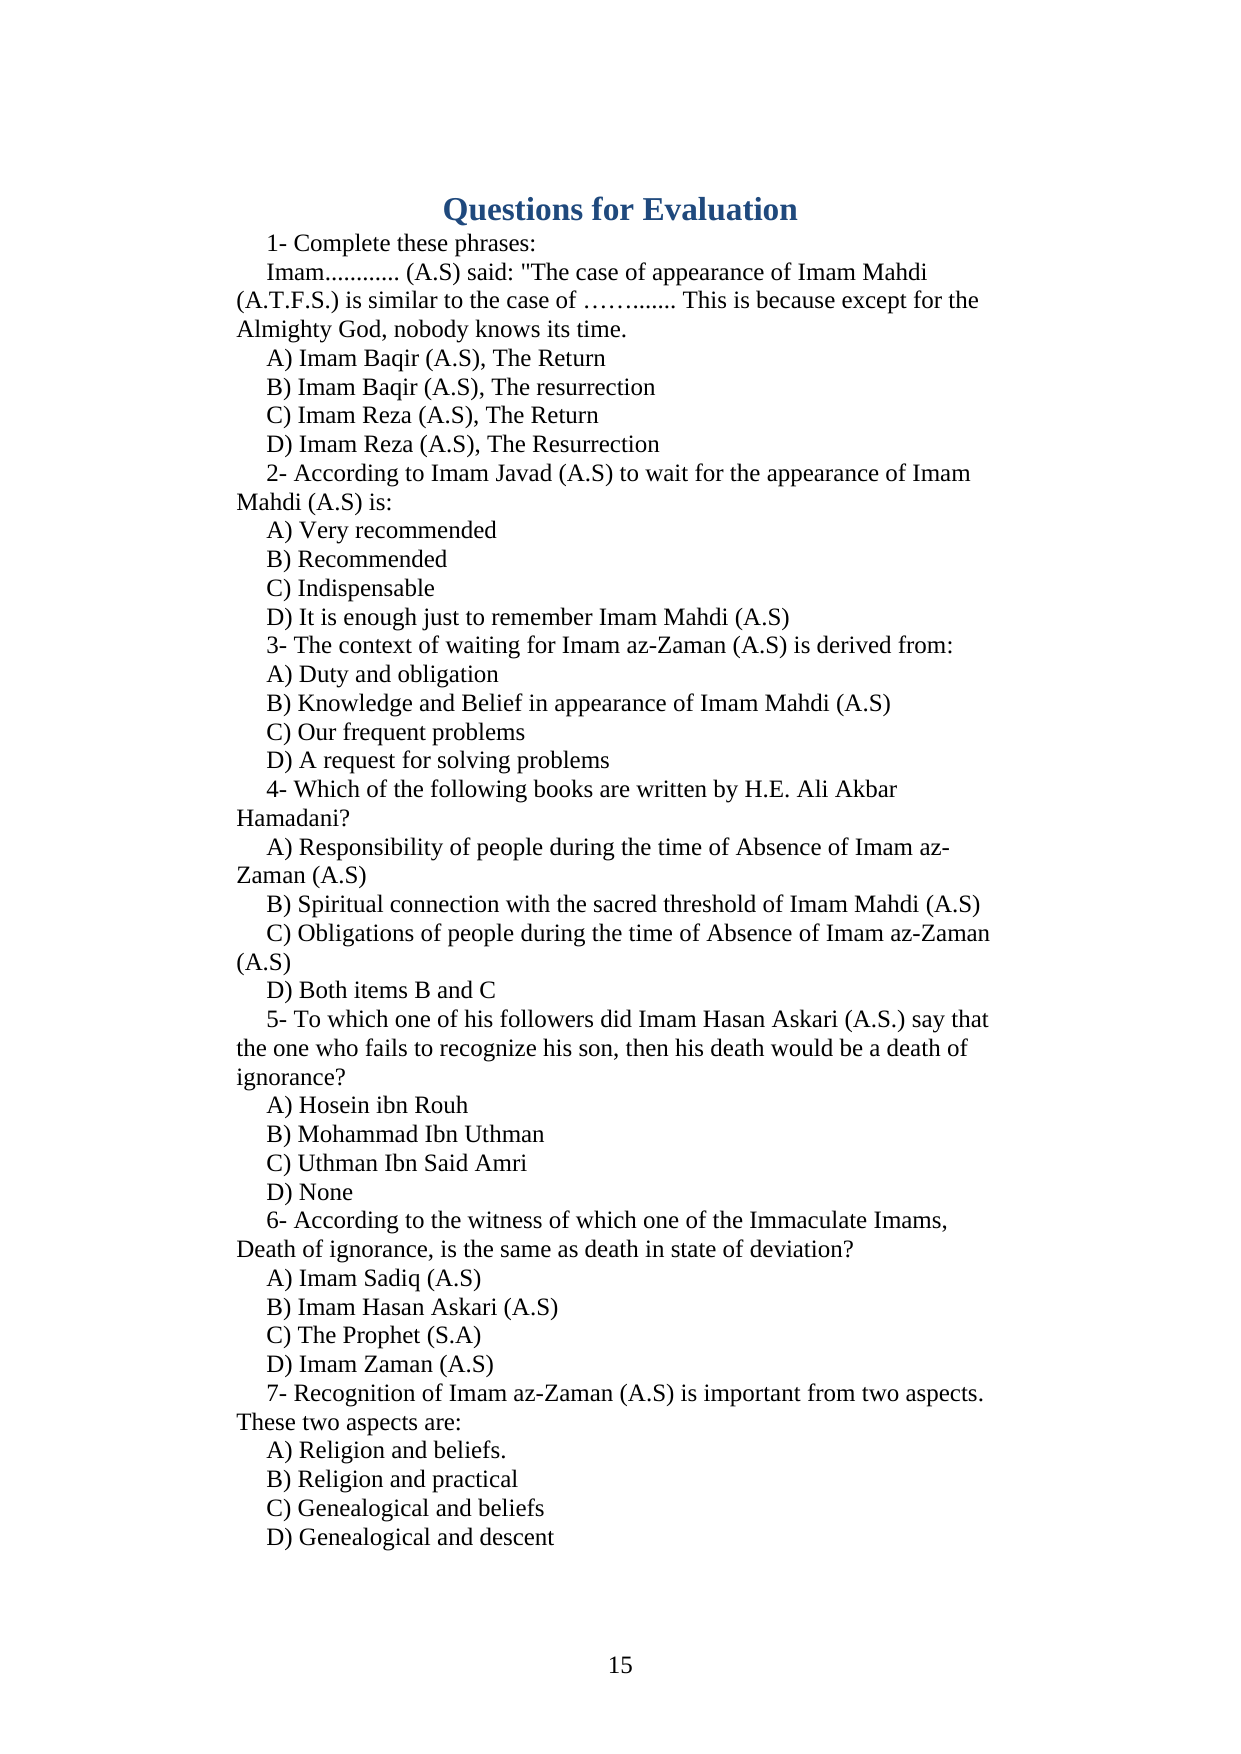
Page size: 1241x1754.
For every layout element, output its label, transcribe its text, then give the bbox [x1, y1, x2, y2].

text B) Religion and practical [236, 1464, 1004, 1493]
text A) Hosein ibn Rouh [236, 1091, 1004, 1119]
text B) Mohammad Ibn Uthman [236, 1119, 1004, 1148]
text D) Genealogical and descent [236, 1522, 1004, 1551]
text C) Our frequent problems [236, 717, 1004, 746]
text A) Religion and beliefs. [236, 1436, 1004, 1464]
text 3- The context of waiting for Imam az-Zaman (A.S) is derived from: [236, 631, 1004, 659]
text A) Very recommended [236, 516, 1004, 544]
text D) None [236, 1177, 1004, 1206]
text C) Obligations of people during the time of Absence of Imam az-Zaman (A.S) [236, 918, 1004, 976]
text A) Responsibility of people during the time of Absence of Imam az-Zaman (A.S) [236, 832, 1004, 889]
text C) The Prophet (S.A) [236, 1321, 1004, 1349]
text 4- Which of the following books are written by H.E. Ali Akbar Hamadani? [236, 774, 1004, 832]
text C) Indispensable [236, 573, 1004, 602]
text D) A request for solving problems [236, 746, 1004, 774]
text A) Duty and obligation [236, 659, 1004, 688]
text 2- According to Imam Javad (A.S) to wait for the appearance of Imam Mahdi (A.S) is: [236, 458, 1004, 516]
text B) Imam Baqir (A.S), The resurrection [236, 372, 1004, 401]
text B) Imam Hasan Askari (A.S) [236, 1292, 1004, 1321]
text 1- Complete these phrases: [236, 228, 1004, 257]
text C) Imam Reza (A.S), The Return [236, 401, 1004, 429]
text Imam............ (A.S) said: "The case of appearance of Imam Mahdi (A.T.F.S.) is similar to the case of ……....... This is because except for the Almighty God, nobody knows its time. [236, 257, 1004, 343]
subtitle Questions for Evaluation [236, 190, 1004, 228]
text B) Knowledge and Belief in appearance of Imam Mahdi (A.S) [236, 688, 1004, 717]
text C) Uthman Ibn Said Amri [236, 1148, 1004, 1177]
text D) It is enough just to remember Imam Mahdi (A.S) [236, 602, 1004, 631]
text D) Imam Reza (A.S), The Resurrection [236, 429, 1004, 458]
text B) Spiritual connection with the sacred threshold of Imam Mahdi (A.S) [236, 889, 1004, 918]
text D) Imam Zaman (A.S) [236, 1349, 1004, 1378]
text C) Genealogical and beliefs [236, 1493, 1004, 1522]
text A) Imam Sadiq (A.S) [236, 1263, 1004, 1292]
text D) Both items B and C [236, 976, 1004, 1004]
text 6- According to the witness of which one of the Immaculate Imams, Death of ignorance, is the same as death in state of deviation? [236, 1206, 1004, 1263]
text 7- Recognition of Imam az-Zaman (A.S) is important from two aspects. These two aspects are: [236, 1378, 1004, 1436]
text A) Imam Baqir (A.S), The Return [236, 343, 1004, 372]
text B) Recommended [236, 544, 1004, 573]
text 5- To which one of his followers did Imam Hasan Askari (A.S.) say that the one who fails to recognize his son, then his death would be a death of ignorance? [236, 1004, 1004, 1091]
